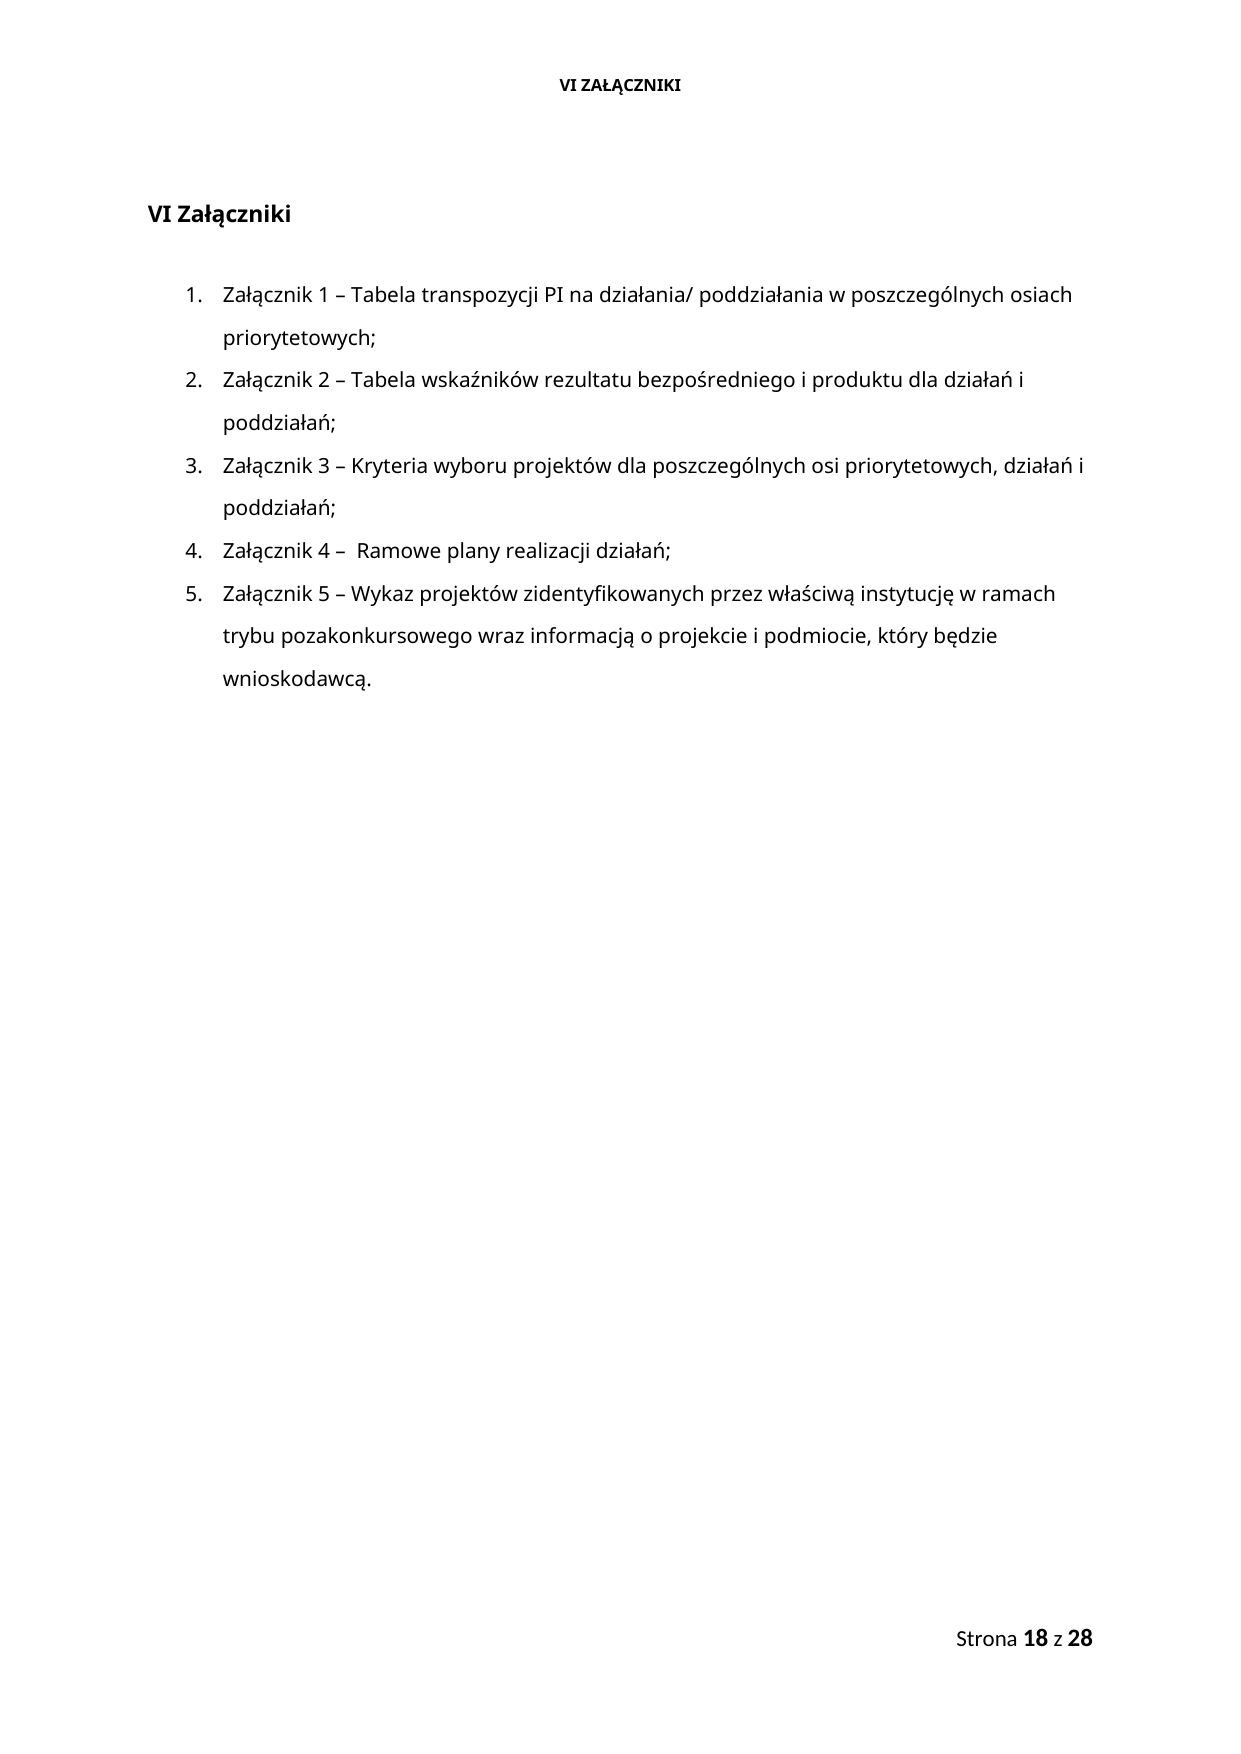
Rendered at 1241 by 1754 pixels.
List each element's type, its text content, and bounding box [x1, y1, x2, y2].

subtitle VI Załączniki [148, 198, 1093, 229]
list Załącznik 2 – Tabela wskaźników rezultatu bezpośredniego i produktu dla działań i poddziałań; [185, 366, 1093, 437]
list Załącznik 3 – Kryteria wyboru projektów dla poszczególnych osi priorytetowych, działań i poddziałań; [185, 451, 1093, 522]
list Załącznik 4 – Ramowe plany realizacji działań; [185, 536, 1093, 564]
list Załącznik 1 – Tabela transpozycji PI na działania/ poddziałania w poszczególnych osiach priorytetowych; [185, 280, 1093, 351]
list Załącznik 5 – Wykaz projektów zidentyfikowanych przez właściwą instytucję w ramach trybu pozakonkursowego wraz informacją o projekcie i podmiocie, który będzie wnioskodawcą. [185, 579, 1093, 692]
